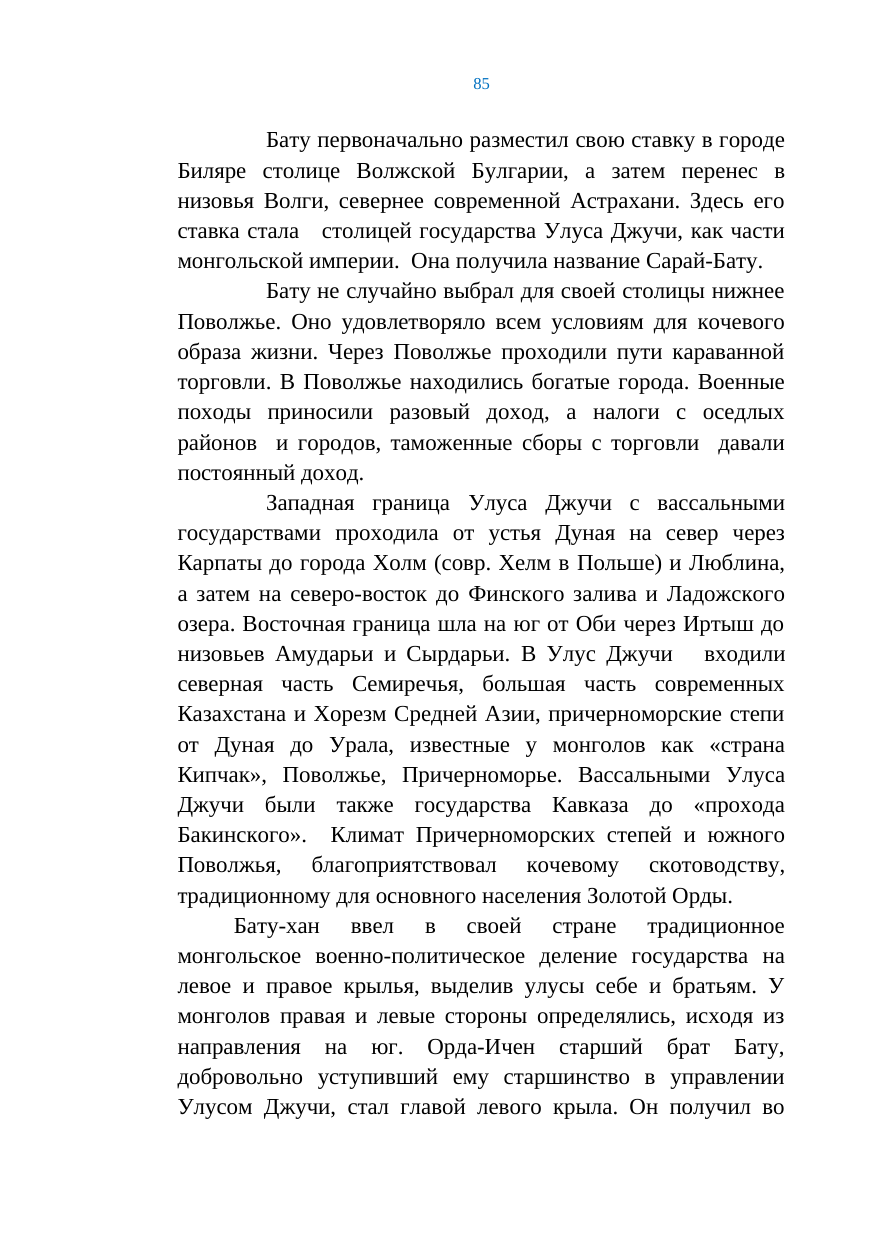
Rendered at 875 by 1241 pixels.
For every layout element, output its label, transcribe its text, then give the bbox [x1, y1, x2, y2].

text Западная граница Улуса Джучи с вассальными государствами проходила от устья Дуная на север через Карпаты до города Холм (совр. Хелм в Польше) и Люблина, а затем на северо-восток до Финского залива и Ладожского озера. Восточная граница шла на юг от Оби через Иртыш до низовьев Амударьи и Сырдарьи. В Улус Джучи входили северная часть Семиречья, большая часть современных Казахстана и Хорезм Средней Азии, причерноморские степи от Дуная до Урала, известные у монголов как «страна Кипчак», Поволжье, Причерноморье. Вассальными Улуса Джучи были также государства Кавказа до «прохода Бакинского». Климат Причерноморских степей и южного Поволжья, благоприятствовал кочевому скотоводству, традиционному для основного населения Золотой Орды. [177, 489, 786, 908]
text Бату не случайно выбрал для своей столицы нижнее Поволжье. Оно удовлетворяло всем условиям для кочевого образа жизни. Через Поволжье проходили пути караванной торговли. В Поволжье находились богатые города. Военные походы приносили разовый доход, а налоги с оседлых районов и городов, таможенные сборы с торговли давали постоянный доход. [177, 278, 786, 485]
text Бату первоначально разместил свою ставку в городе Биляре столице Волжской Булгарии, а затем перенес в низовья Волги, севернее современной Астрахани. Здесь его ставка стала столицей государства Улуса Джучи, как части монгольской империи. Она получила название Сарай-Бату. [177, 127, 786, 274]
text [177, 912, 786, 1119]
